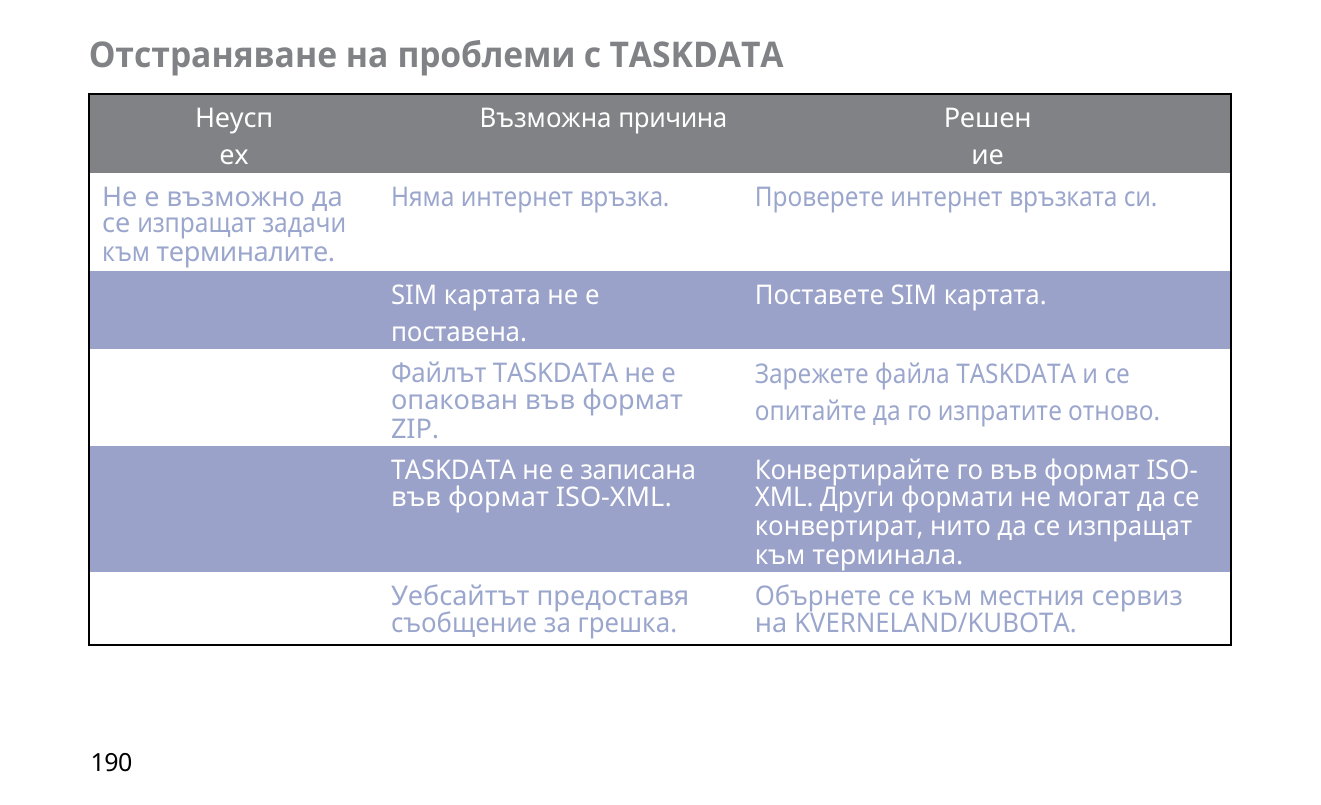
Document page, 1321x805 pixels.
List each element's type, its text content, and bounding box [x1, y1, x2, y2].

table_cell Проверете интернет връзката си. [734, 173, 1230, 271]
table_cell Поставете SIM картата. [734, 271, 1230, 349]
table_cell Зарежете файла TASKDATA и се опитайте да го изпратите отново. [734, 349, 1230, 446]
table_cell [90, 572, 377, 644]
table_cell Не е възможно да се изпращат задачи към терминалите. [90, 173, 377, 271]
table_cell Файлът TASKDATA не е опакован във формат ZIP. [377, 349, 734, 446]
table_cell [90, 349, 377, 446]
table_cell Обърнете се към местния сервиз на KVERNELAND/KUBOTA. [734, 572, 1230, 644]
table_cell Конвертирайте го във формат ISO-XML. Други формати не могат да се конвертират, нито да се изпращат към терминала. [734, 446, 1230, 572]
table_header Възможна причина [377, 95, 734, 173]
table_cell SIM картата не е поставена. [377, 271, 734, 349]
table_cell Уебсайтът предоставя съобщение за грешка. [377, 572, 734, 644]
table_cell [90, 271, 377, 349]
table_header Неуспех [90, 95, 377, 173]
table_cell Няма интернет връзка. [377, 173, 734, 271]
subtitle Отстраняване на проблеми с TASKDATA [88, 29, 1258, 78]
table_cell TASKDATA не е записана във формат ISO-XML. [377, 446, 734, 572]
table_header Решение [734, 95, 1230, 173]
table_cell [90, 446, 377, 572]
